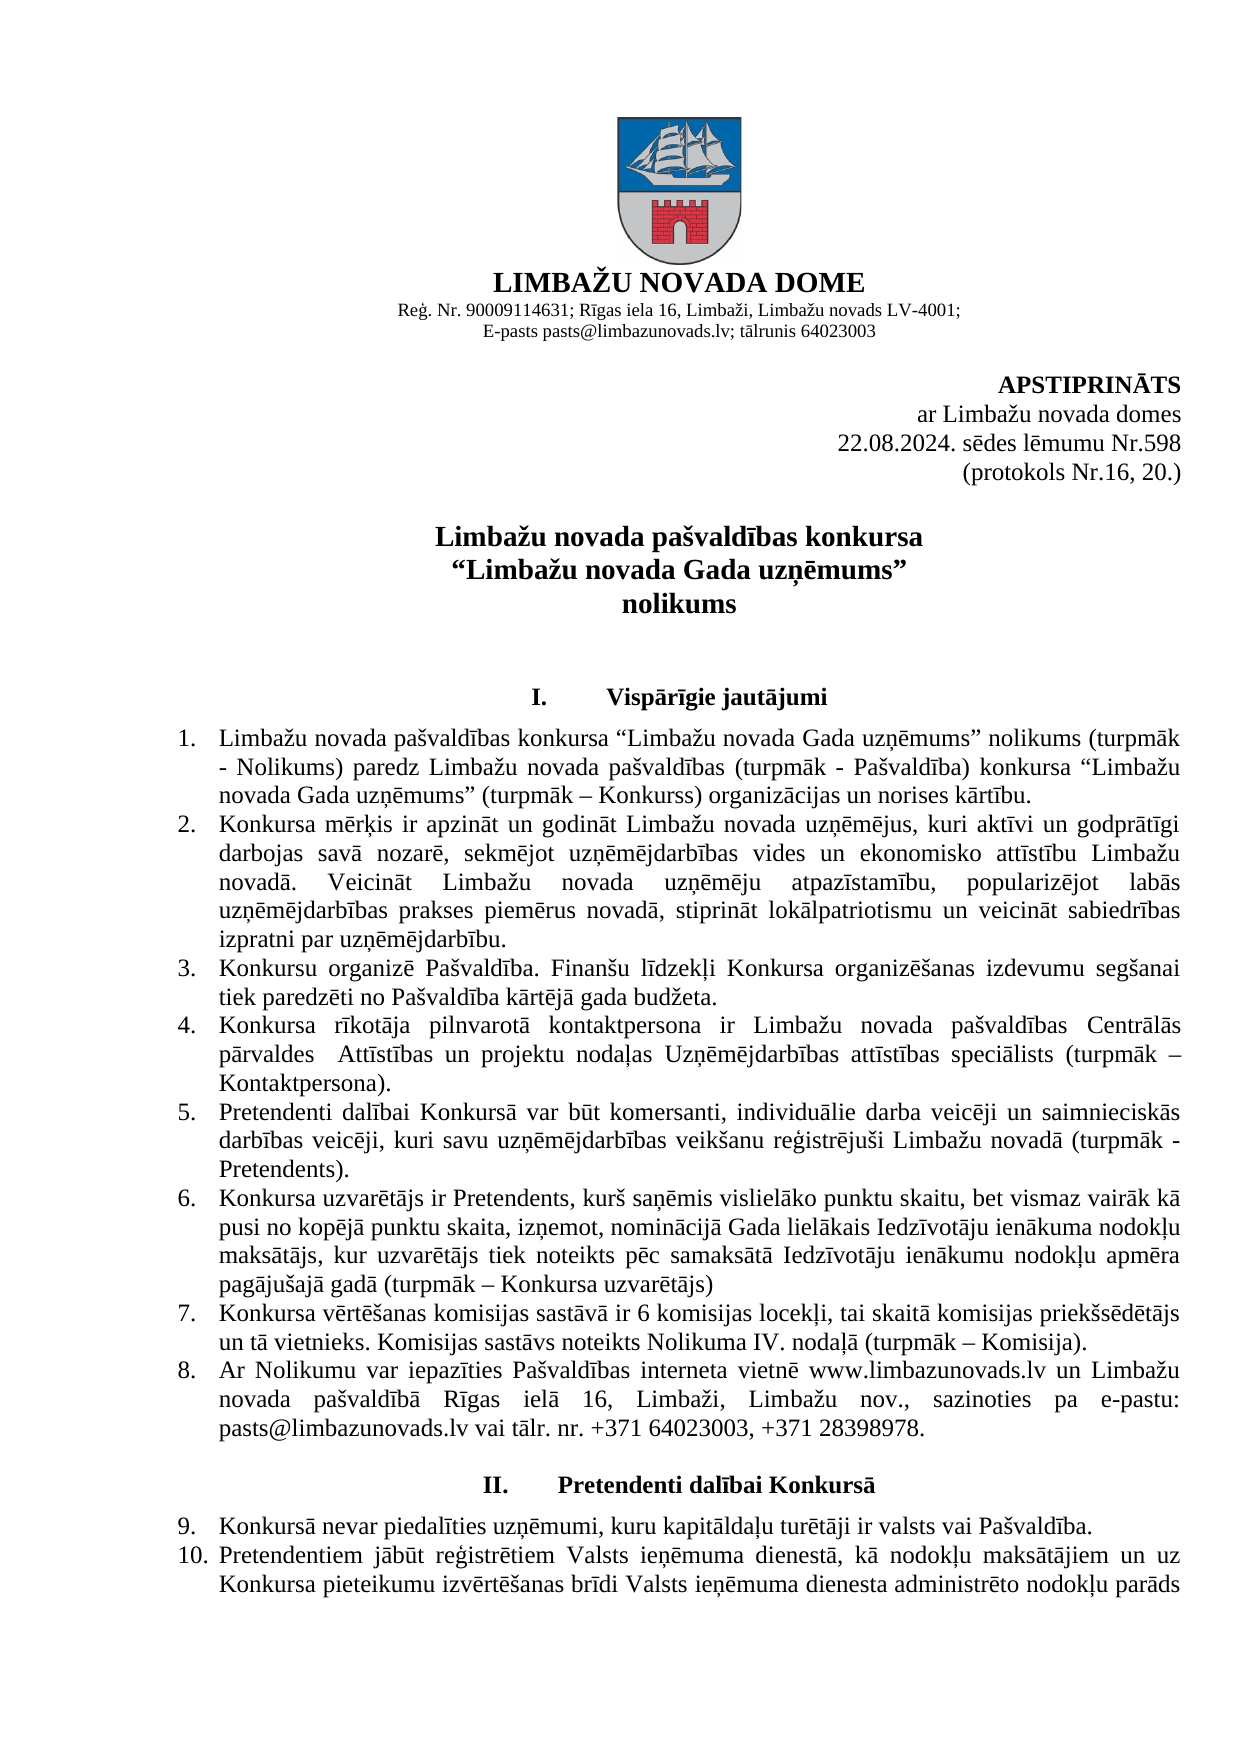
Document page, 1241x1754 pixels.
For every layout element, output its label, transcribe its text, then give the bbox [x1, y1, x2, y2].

list Konkursa vērtēšanas komisijas sastāvā ir 6 komisijas locekļi, tai skaitā komisijas priekšsēdētājs un tā vietnieks. Komisijas sastāvs noteikts Nolikuma IV. nodaļā (turpmāk – Komisija). [177, 1298, 1181, 1356]
list Konkursu organizē Pašvaldība. Finanšu līdzekļi Konkursa organizēšanas izdevumu segšanai tiek paredzēti no Pašvaldība kārtējā gada budžeta. [177, 953, 1181, 1011]
text 22.08.2024. sēdes lēmumu Nr.598 [177, 428, 1181, 457]
list Pretendenti dalībai Konkursā var būt komersanti, individuālie darba veicēji un saimnieciskās darbības veicēji, kuri savu uzņēmējdarbības veikšanu reģistrējuši Limbažu novadā (turpmāk -Pretendents). [177, 1097, 1181, 1183]
text E-pasts pasts@limbazunovads.lv; tālrunis 64023003 [177, 320, 1181, 342]
list Ar Nolikumu var iepazīties Pašvaldības interneta vietnē www.limbazunovads.lv un Limbažu novada pašvaldībā Rīgas ielā 16, Limbaži, Limbažu nov., sazinoties pa e-pastu: pasts@limbazunovads.lv vai tālr. nr. +371 64023003, +371 28398978. [177, 1356, 1181, 1442]
text Limbažu novada pašvaldības konkursa [177, 519, 1181, 552]
text nolikums [177, 586, 1181, 619]
list Vispārīgie jautājumi [177, 682, 1181, 711]
list Konkursā nevar piedalīties uzņēmumi, kuru kapitāldaļu turētāji ir valsts vai Pašvaldība. [177, 1511, 1181, 1540]
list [177, 1540, 1181, 1597]
text ar Limbažu novada domes [177, 399, 1181, 428]
list Pretendenti dalībai Konkursā [177, 1470, 1181, 1499]
text APSTIPRINĀTS [177, 370, 1181, 399]
picture [617, 117, 742, 265]
text Limbažu novada DOME [177, 118, 1181, 298]
list Konkursa rīkotāja pilnvarotā kontaktpersona ir Limbažu novada pašvaldības Centrālās pārvaldes Attīstības un projektu nodaļas Uzņēmējdarbības attīstības speciālists (turpmāk – Kontaktpersona). [177, 1011, 1181, 1097]
text Reģ. Nr. 90009114631; Rīgas iela 16, Limbaži, Limbažu novads LV-4001; [177, 298, 1181, 320]
list Limbažu novada pašvaldības konkursa “Limbažu novada Gada uzņēmums” nolikums (turpmāk - Nolikums) paredz Limbažu novada pašvaldības (turpmāk - Pašvaldība) konkursa “Limbažu novada Gada uzņēmums” (turpmāk – Konkurss) organizācijas un norises kārtību. [177, 723, 1181, 809]
list Konkursa mērķis ir apzināt un godināt Limbažu novada uzņēmējus, kuri aktīvi un godprātīgi darbojas savā nozarē, sekmējot uzņēmējdarbības vides un ekonomisko attīstību Limbažu novadā. Veicināt Limbažu novada uzņēmēju atpazīstamību, popularizējot labās uzņēmējdarbības prakses piemērus novadā, stiprināt lokālpatriotismu un veicināt sabiedrības izpratni par uzņēmējdarbību. [177, 809, 1181, 953]
list Konkursa uzvarētājs ir Pretendents, kurš saņēmis vislielāko punktu skaitu, bet vismaz vairāk kā pusi no kopējā punktu skaita, izņemot, nominācijā Gada lielākais Iedzīvotāju ienākuma nodokļu maksātājs, kur uzvarētājs tiek noteikts pēc samaksātā Iedzīvotāju ienākumu nodokļu apmēra pagājušajā gadā (turpmāk – Konkursa uzvarētājs) [177, 1183, 1181, 1298]
text “Limbažu novada Gada uzņēmums” [177, 552, 1181, 586]
text (protokols Nr.16, 20.) [177, 457, 1181, 485]
